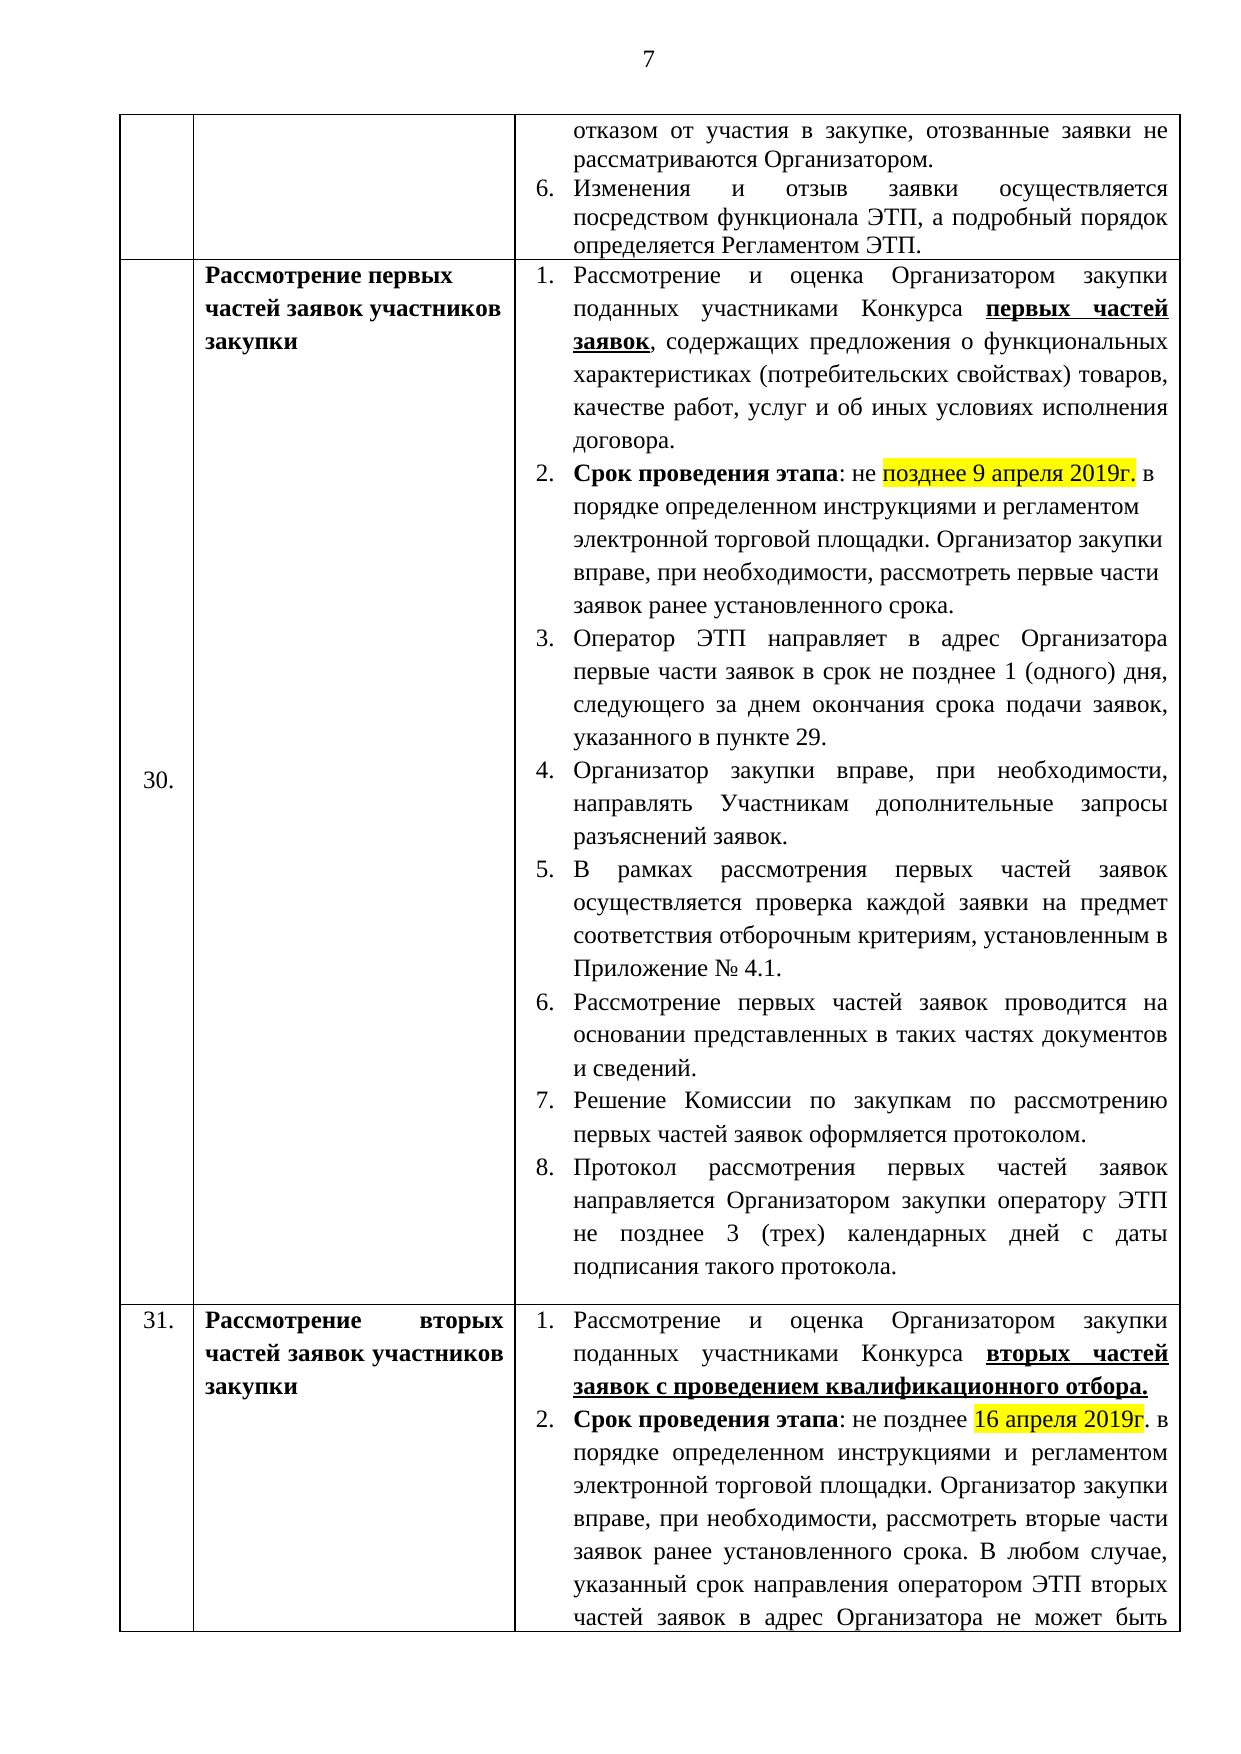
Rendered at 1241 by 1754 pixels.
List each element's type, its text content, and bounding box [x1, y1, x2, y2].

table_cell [194, 1305, 514, 1631]
table_cell Рассмотрение первых частей заявок участников закупки [194, 260, 514, 1304]
table_cell [121, 115, 193, 259]
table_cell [194, 115, 514, 259]
table_cell Рассмотрение и оценка Организатором закупки поданных участниками Конкурса первых частей заявок, содержащих предложения о функциональных характеристиках (потребительских свойствах) товаров, качестве работ, услуг и об иных условиях исполнения договора. Срок проведения этапа: не позднее 9 апреля 2019г. в порядке определенном инструкциями и регламентом электронной торговой площадки. Организатор закупки вправе, при необходимости, рассмотреть первые части заявок ранее установленного срока. Оператор ЭТП направляет в адрес Организатора первые части заявок в срок не позднее 1 (одного) дня, следующего за днем окончания срока подачи заявок, указанного в пункте 29. Организатор закупки вправе, при необходимости, направлять Участникам дополнительные запросы разъяснений заявок. В рамках рассмотрения первых частей заявок осуществляется проверка каждой заявки на предмет соответствия отборочным критериям, установленным в Приложение № 4.1. Рассмотрение первых частей заявок проводится на основании представленных в таких частях документов и сведений. Решение Комиссии по закупкам по рассмотрению первых частей заявок оформляется протоколом. Протокол рассмотрения первых частей заявок направляется Организатором закупки оператору ЭТП не позднее 3 (трех) календарных дней с даты подписания такого протокола. [516, 260, 1179, 1304]
table_cell [121, 1305, 193, 1631]
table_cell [516, 115, 1179, 259]
table_cell [121, 260, 193, 1304]
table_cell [516, 1305, 1179, 1631]
